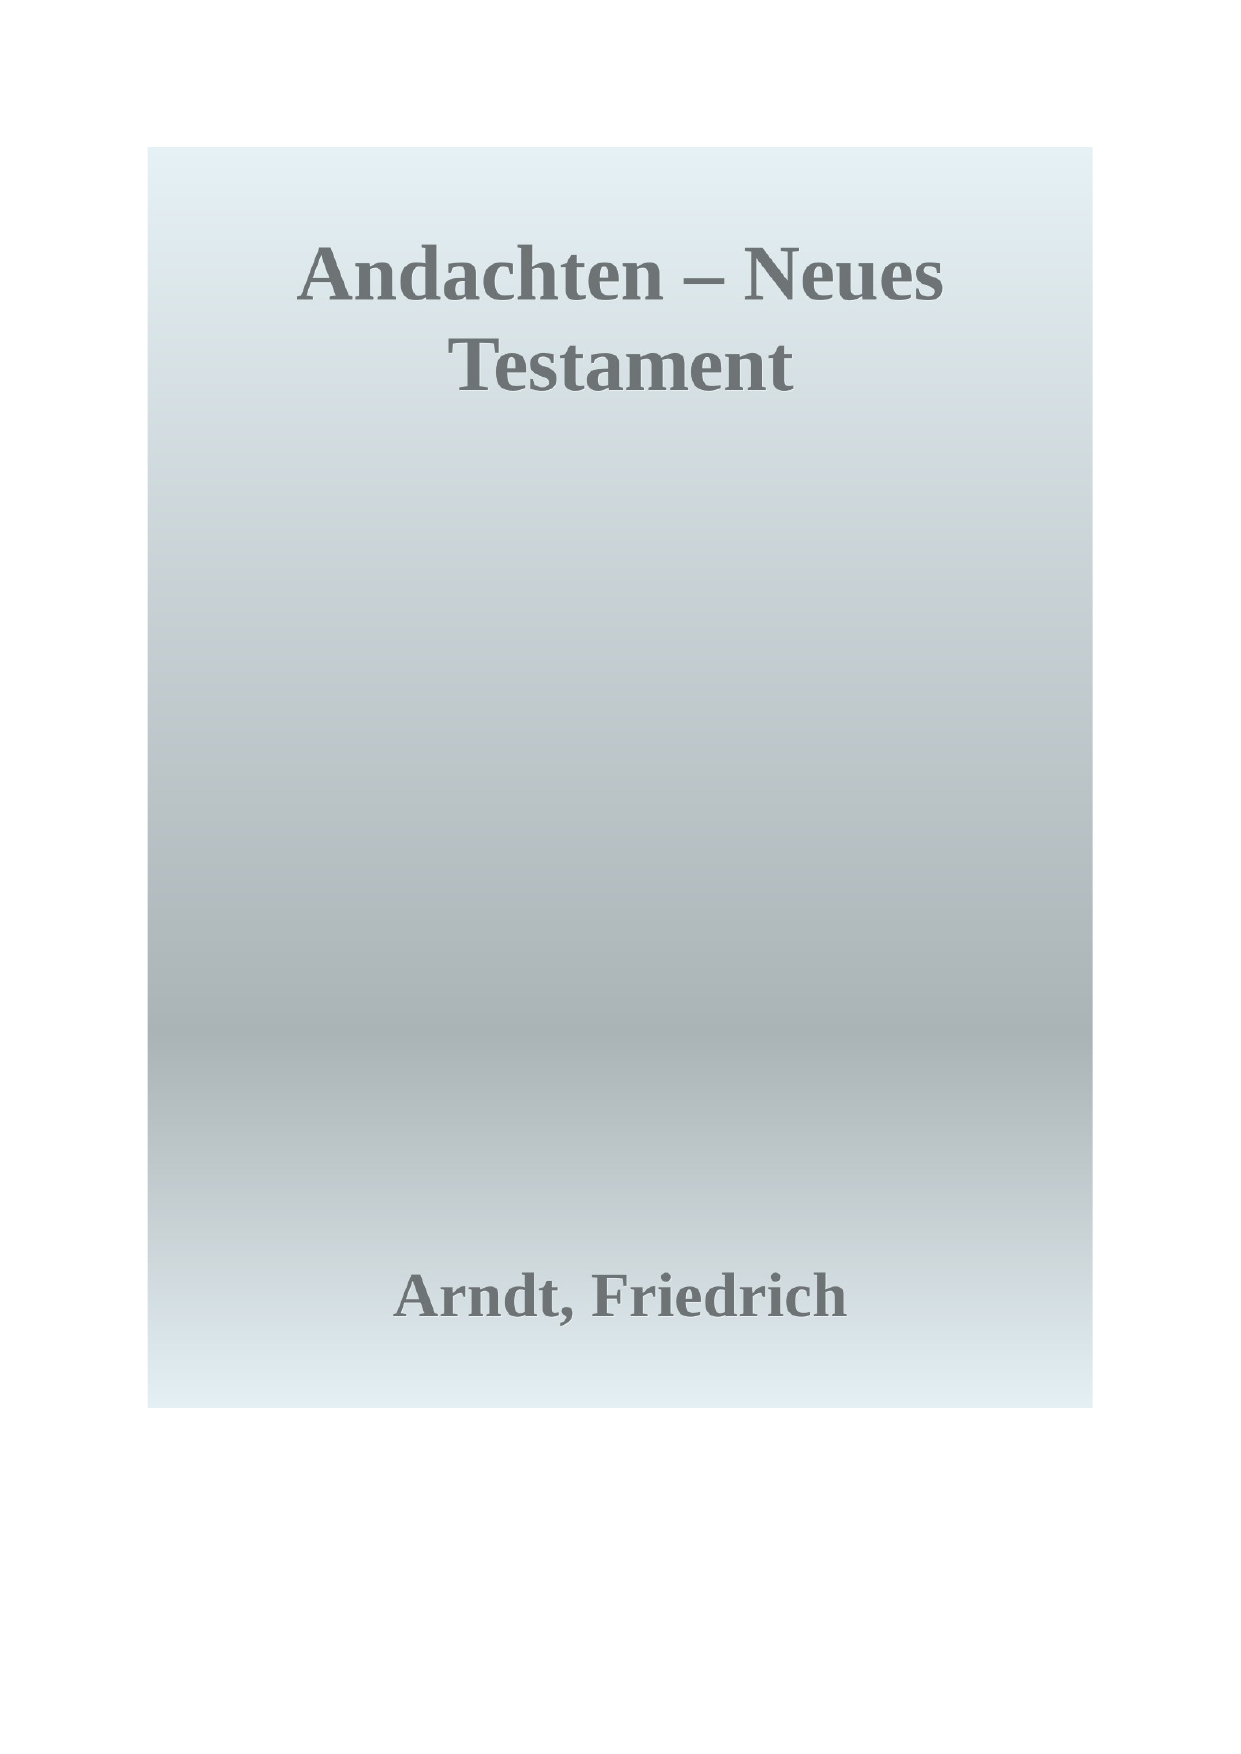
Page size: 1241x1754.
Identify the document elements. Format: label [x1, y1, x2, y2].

picture [147, 147, 1093, 1408]
